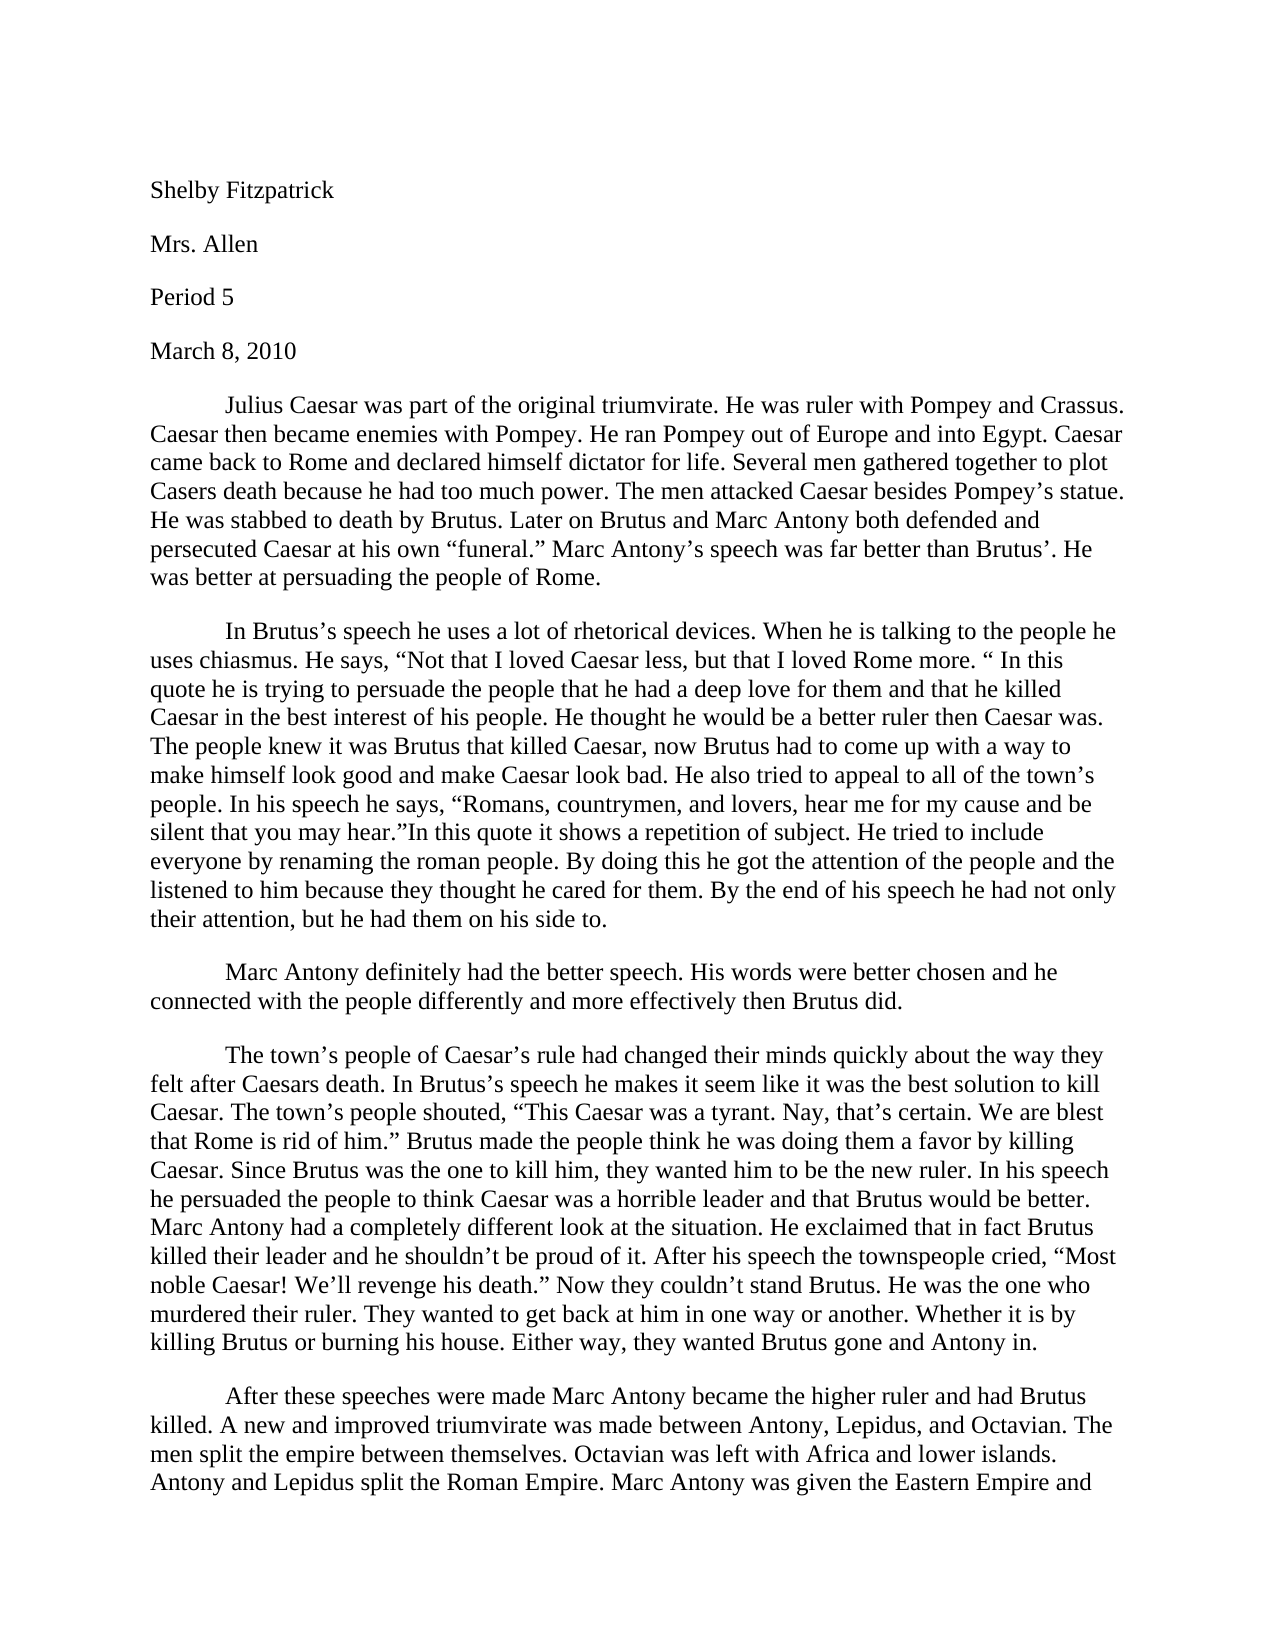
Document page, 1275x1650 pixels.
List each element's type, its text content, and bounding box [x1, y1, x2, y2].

text Mrs. Allen [150, 229, 1125, 257]
text Period 5 [150, 282, 1125, 311]
text Shelby Fitzpatrick [150, 175, 1125, 204]
text Marc Antony definitely had the better speech. His words were better chosen and he connected with the people differently and more effectively then Brutus did. [150, 957, 1125, 1015]
text Julius Caesar was part of the original triumvirate. He was ruler with Pompey and Crassus. Caesar then became enemies with Pompey. He ran Pompey out of Europe and into Egypt. Caesar came back to Rome and declared himself dictator for life. Several men gathered together to plot Casers death because he had too much power. The men attacked Caesar besides Pompey’s statue. He was stabbed to death by Brutus. Later on Brutus and Marc Antony both defended and persecuted Caesar at his own “funeral.” Marc Antony’s speech was far better than Brutus’. He was better at persuading the people of Rome. [150, 390, 1125, 591]
text The town’s people of Caesar’s rule had changed their minds quickly about the way they felt after Caesars death. In Brutus’s speech he makes it seem like it was the best solution to kill Caesar. The town’s people shouted, “This Caesar was a tyrant. Nay, that’s certain. We are blest that Rome is rid of him.” Brutus made the people think he was doing them a favor by killing Caesar. Since Brutus was the one to kill him, they wanted him to be the new ruler. In his speech he persuaded the people to think Caesar was a horrible leader and that Brutus would be better. Marc Antony had a completely different look at the situation. He exclaimed that in fact Brutus killed their leader and he shouldn’t be proud of it. After his speech the townspeople cried, “Most noble Caesar! We’ll revenge his death.” Now they couldn’t stand Brutus. He was the one who murdered their ruler. They wanted to get back at him in one way or another. Whether it is by killing Brutus or burning his house. Either way, they wanted Brutus gone and Antony in. [150, 1040, 1125, 1356]
text March 8, 2010 [150, 336, 1125, 365]
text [150, 1381, 1125, 1496]
text In Brutus’s speech he uses a lot of rhetorical devices. When he is talking to the people he uses chiasmus. He says, “Not that I loved Caesar less, but that I loved Rome more. “ In this quote he is trying to persuade the people that he had a deep love for them and that he killed Caesar in the best interest of his people. He thought he would be a better ruler then Caesar was. The people knew it was Brutus that killed Caesar, now Brutus had to come up with a way to make himself look good and make Caesar look bad. He also tried to appeal to all of the town’s people. In his speech he says, “Romans, countrymen, and lovers, hear me for my cause and be silent that you may hear.”In this quote it shows a repetition of subject. He tried to include everyone by renaming the roman people. By doing this he got the attention of the people and the listened to him because they thought he cared for them. By the end of his speech he had not only their attention, but he had them on his side to. [150, 616, 1125, 932]
